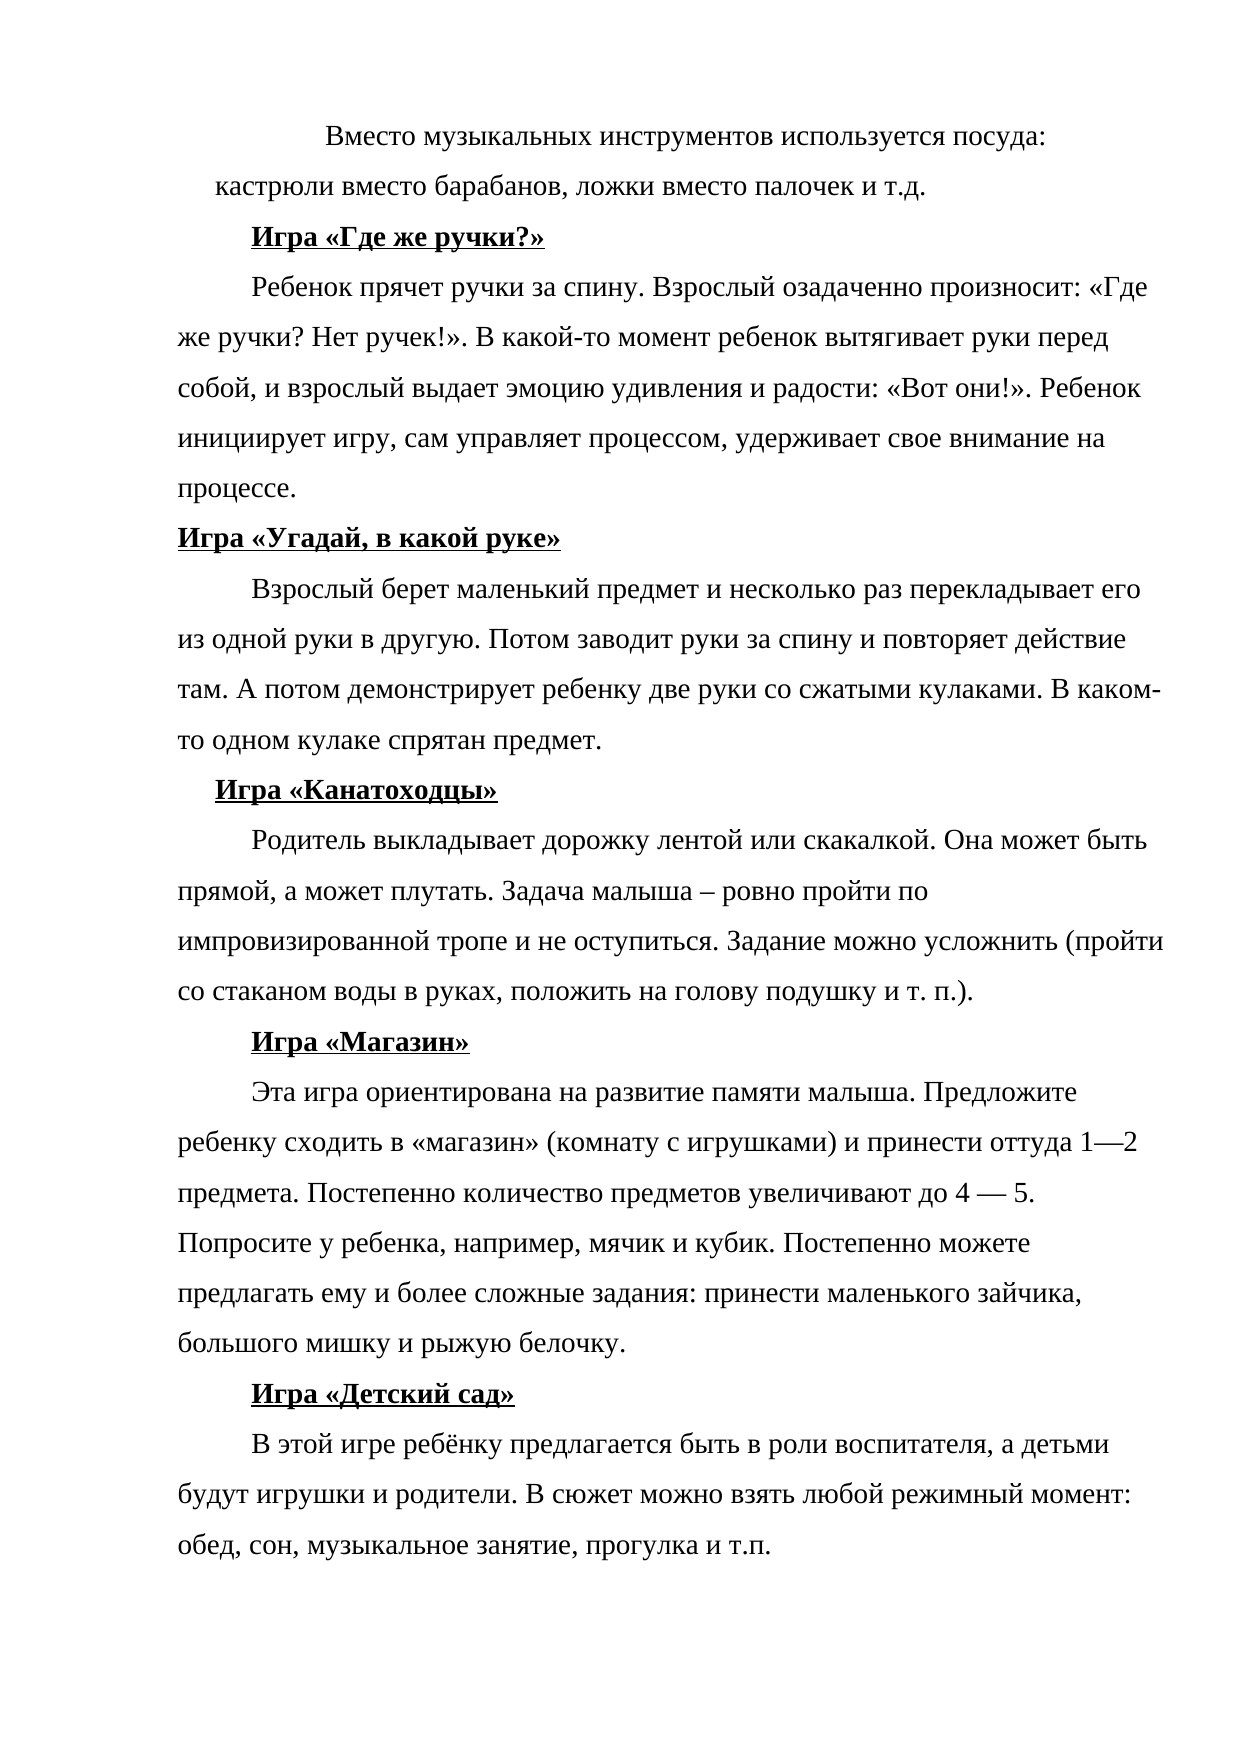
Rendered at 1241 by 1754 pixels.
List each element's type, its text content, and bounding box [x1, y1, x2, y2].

text Игра «Магазин» [177, 1024, 1169, 1057]
text Игра «Где же ручки?» [215, 219, 1169, 252]
text Игра «Угадай, в какой руке» [177, 521, 1169, 554]
text Ребенок прячет ручки за спину. Взрослый озадаченно произносит: «Где же ручки? Нет ручек!». В какой-то момент ребенок вытягивает руки перед собой, и взрослый выдает эмоцию удивления и радости: «Вот они!». Ребенок инициирует игру, сам управляет процессом, удерживает свое внимание на процессе. [177, 269, 1169, 504]
text В этой игре ребёнку предлагается быть в роли воспитателя, а детьми будут игрушки и родители. В сюжет можно взять любой режимный момент: обед, сон, музыкальное занятие, прогулка и т.п. [177, 1426, 1169, 1560]
text Родитель выкладывает дорожку лентой или скакалкой. Она может быть прямой, а может плутать. Задача малыша – ровно пройти по импровизированной тропе и не оступиться. Задание можно усложнить (пройти со стаканом воды в руках, положить на голову подушку и т. п.). [177, 822, 1169, 1007]
text Взрослый берет маленький предмет и несколько раз перекладывает его из одной руки в другую. Потом заводит руки за спину и повторяет действие там. А потом демонстрирует ребенку две руки со сжатыми кулаками. В каком-то одном кулаке спрятан предмет. [177, 571, 1169, 755]
text Эта игра ориентирована на развитие памяти малыша. Предложите ребенку сходить в «магазин» (комнату с игрушками) и принести оттуда 1—2 предмета. Постепенно количество предметов увеличивают до 4 — 5. Попросите у ребенка, например, мячик и кубик. Постепенно можете предлагать ему и более сложные задания: принести маленького зайчика, большого мишку и рыжую белочку. [177, 1074, 1169, 1359]
text Игра «Канатоходцы» [177, 772, 1169, 806]
text Вместо музыкальных инструментов используется посуда: кастрюли вместо барабанов, ложки вместо палочек и т.д. [215, 118, 1169, 202]
text Игра «Детский сад» [177, 1376, 1169, 1409]
